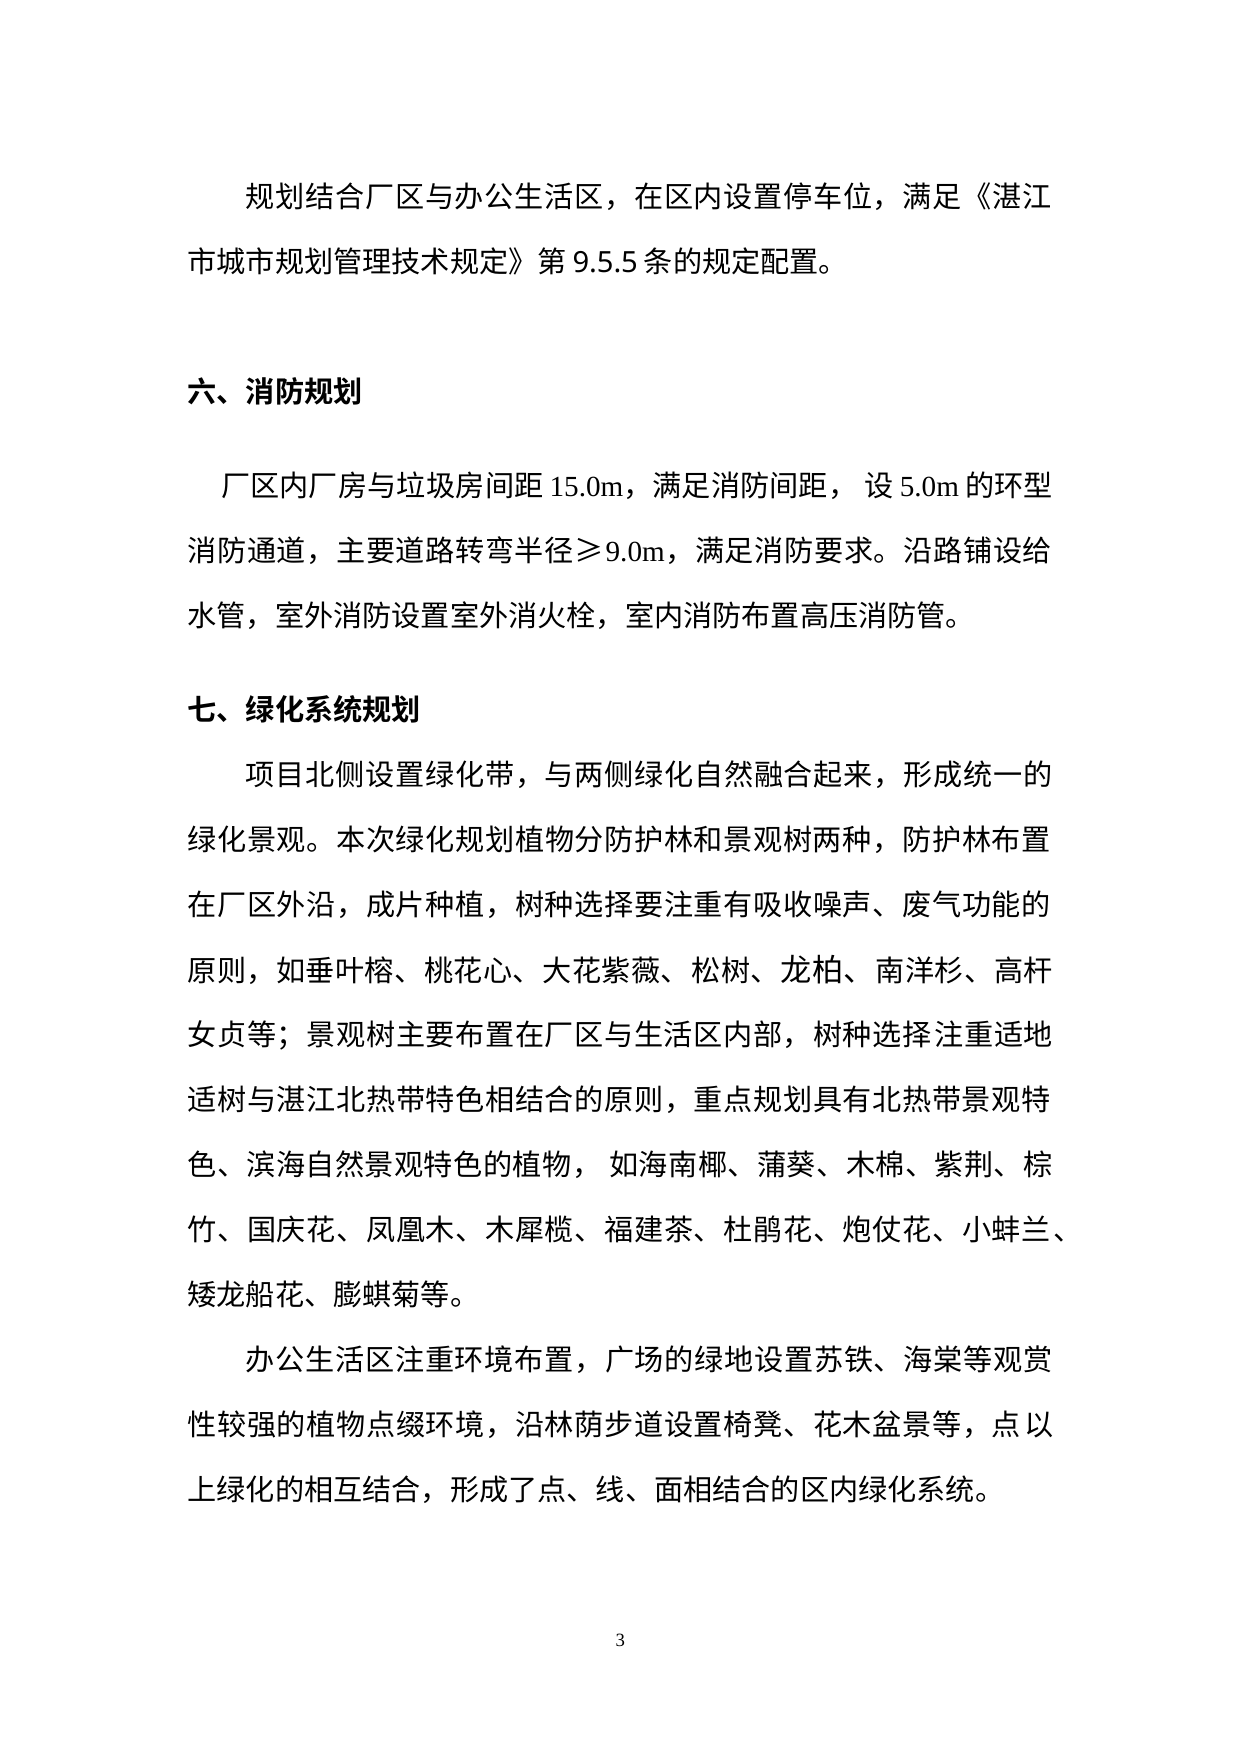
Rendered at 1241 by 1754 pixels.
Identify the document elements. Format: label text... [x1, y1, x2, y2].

text 六、消防规划 [187, 357, 1053, 422]
text 办公生活区注重环境布置，广场的绿地设置苏铁、海棠等观赏性较强的植物点缀环境，沿林荫步道设置椅凳、花木盆景等，点以上绿化的相互结合，形成了点、线、面相结合的区内绿化系统。 [187, 1325, 1053, 1520]
text 七、绿化系统规划 [187, 675, 1053, 740]
text 项目北侧设置绿化带，与两侧绿化自然融合起来，形成统一的绿化景观。本次绿化规划植物分防护林和景观树两种，防护林布置在厂区外沿，成片种植，树种选择要注重有吸收噪声、废气功能的原则，如垂叶榕、桃花心、大花紫薇、松树、龙柏、南洋杉、高杆女贞等；景观树主要布置在厂区与生活区内部，树种选择注重适地适树与湛江北热带特色相结合的原则，重点规划具有北热带景观特色、滨海自然景观特色的植物， 如海南椰、蒲葵、木棉、紫荆、棕竹、国庆花、凤凰木、木犀榄、福建茶、杜鹃花、炮仗花、小蚌兰、矮龙船花、膨蜞菊等。 [187, 740, 1053, 1325]
text 规划结合厂区与办公生活区，在区内设置停车位，满足《湛江市城市规划管理技术规定》第9.5.5条的规定配置。 [187, 162, 1053, 292]
subtitle 厂区内厂房与垃圾房间距15.0m，满足消防间距， 设5.0m的环型消防通道，主要道路转弯半径≥9.0m，满足消防要求。沿路铺设给水管，室外消防设置室外消火栓，室内消防布置高压消防管。 [187, 451, 1053, 646]
